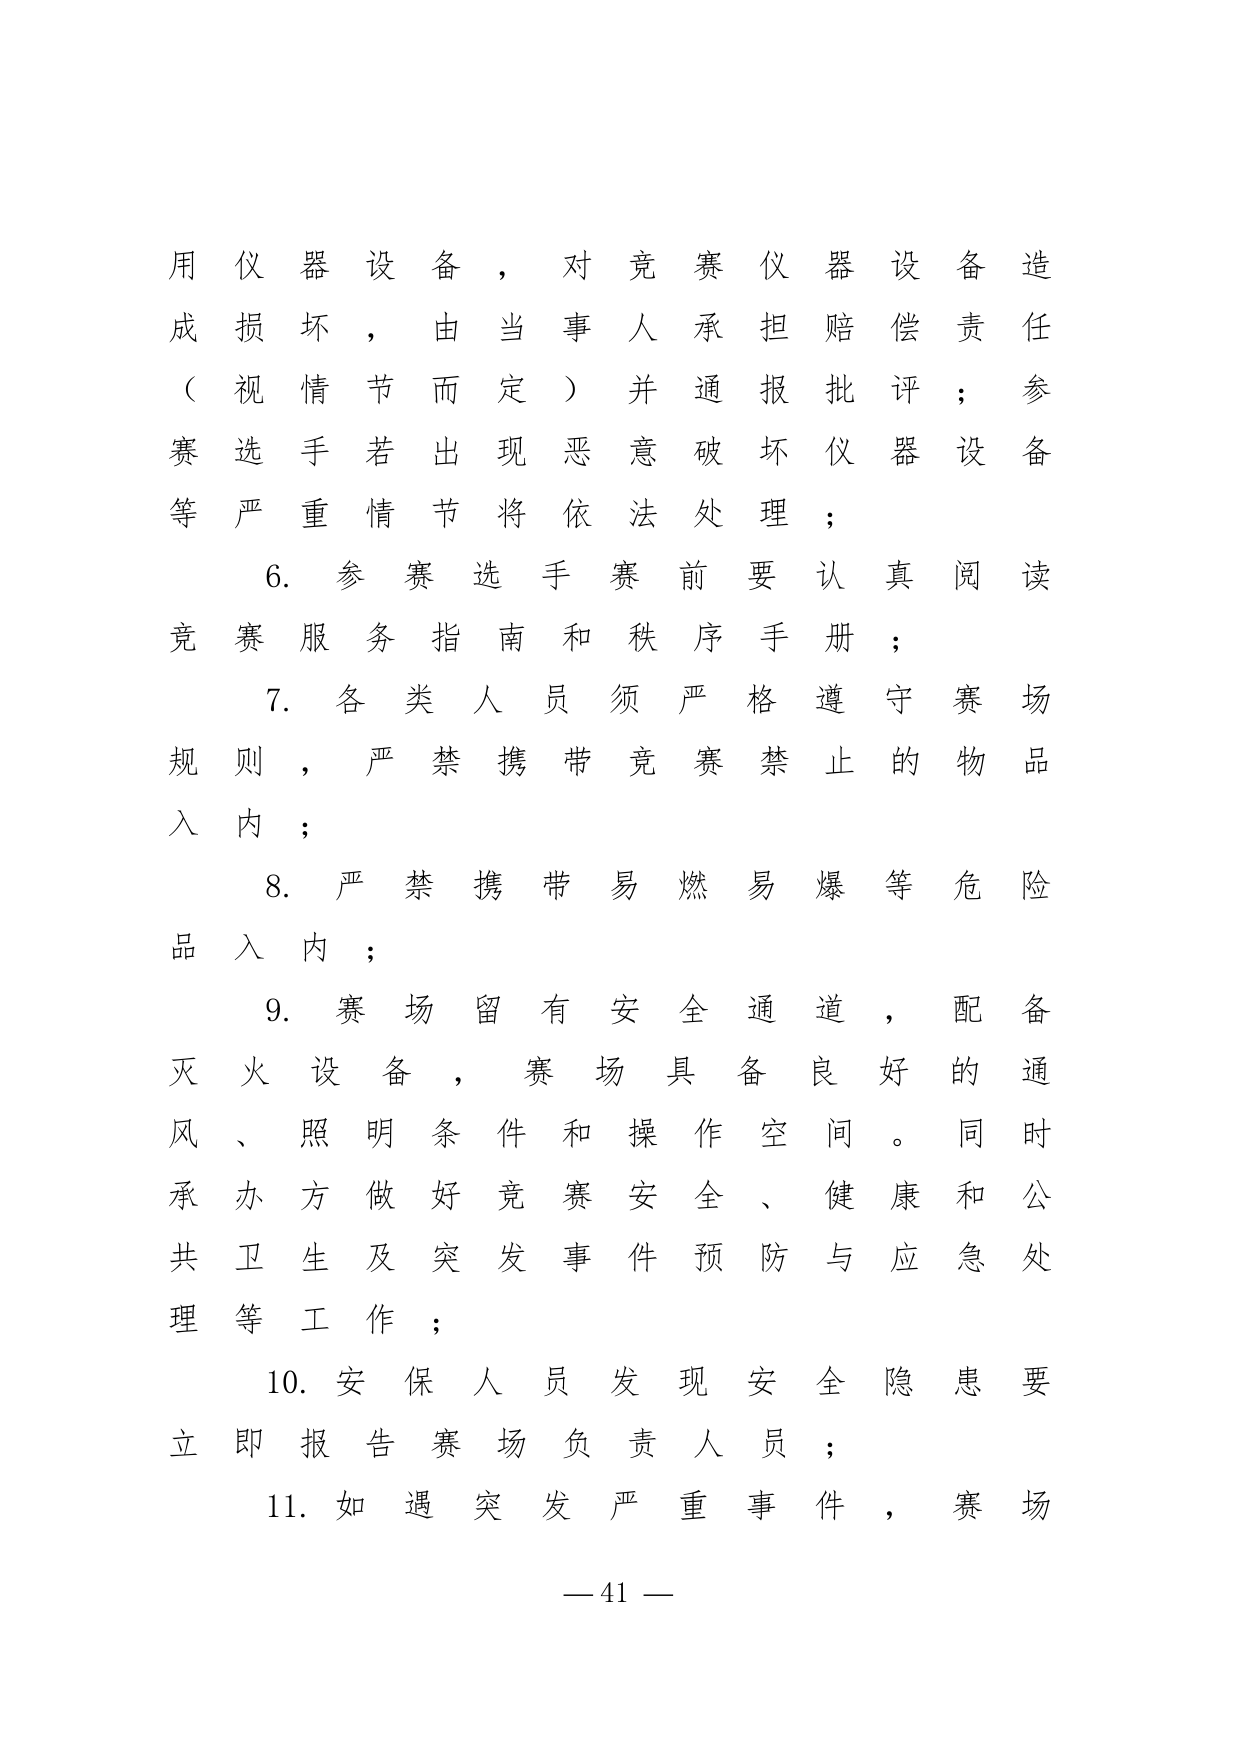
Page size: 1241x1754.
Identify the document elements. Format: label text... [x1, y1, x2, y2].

text 6.参赛选手赛前要认真阅读竞赛服务指南和秩序手册； [167, 542, 1085, 666]
text 5.参赛选手不得触动非竞赛用仪器设备，对竞赛仪器设备造成损坏，由当事人承担赔偿责任（视情节而定）并通报批评；参赛选手若出现恶意破坏仪器设备等严重情节将依法处理； [167, 232, 1085, 542]
text 10.安保人员发现安全隐患要立即报告赛场负责人员； [167, 1348, 1085, 1472]
text 8.严禁携带易燃易爆等危险品入内； [167, 852, 1085, 976]
text 9.赛场留有安全通道，配备灭火设备，赛场具备良好的通风、照明条件和操作空间。同时承办方做好竞赛安全、健康和公共卫生及突发事件预防与应急处理等工作； [167, 976, 1085, 1348]
text 11.如遇突发严重事件，赛场所有人员应在安保人员指挥下，迅速按紧急疏散路线撤离现场； [167, 1472, 1085, 1534]
text 7.各类人员须严格遵守赛场规则，严禁携带竞赛禁止的物品入内； [167, 666, 1085, 852]
